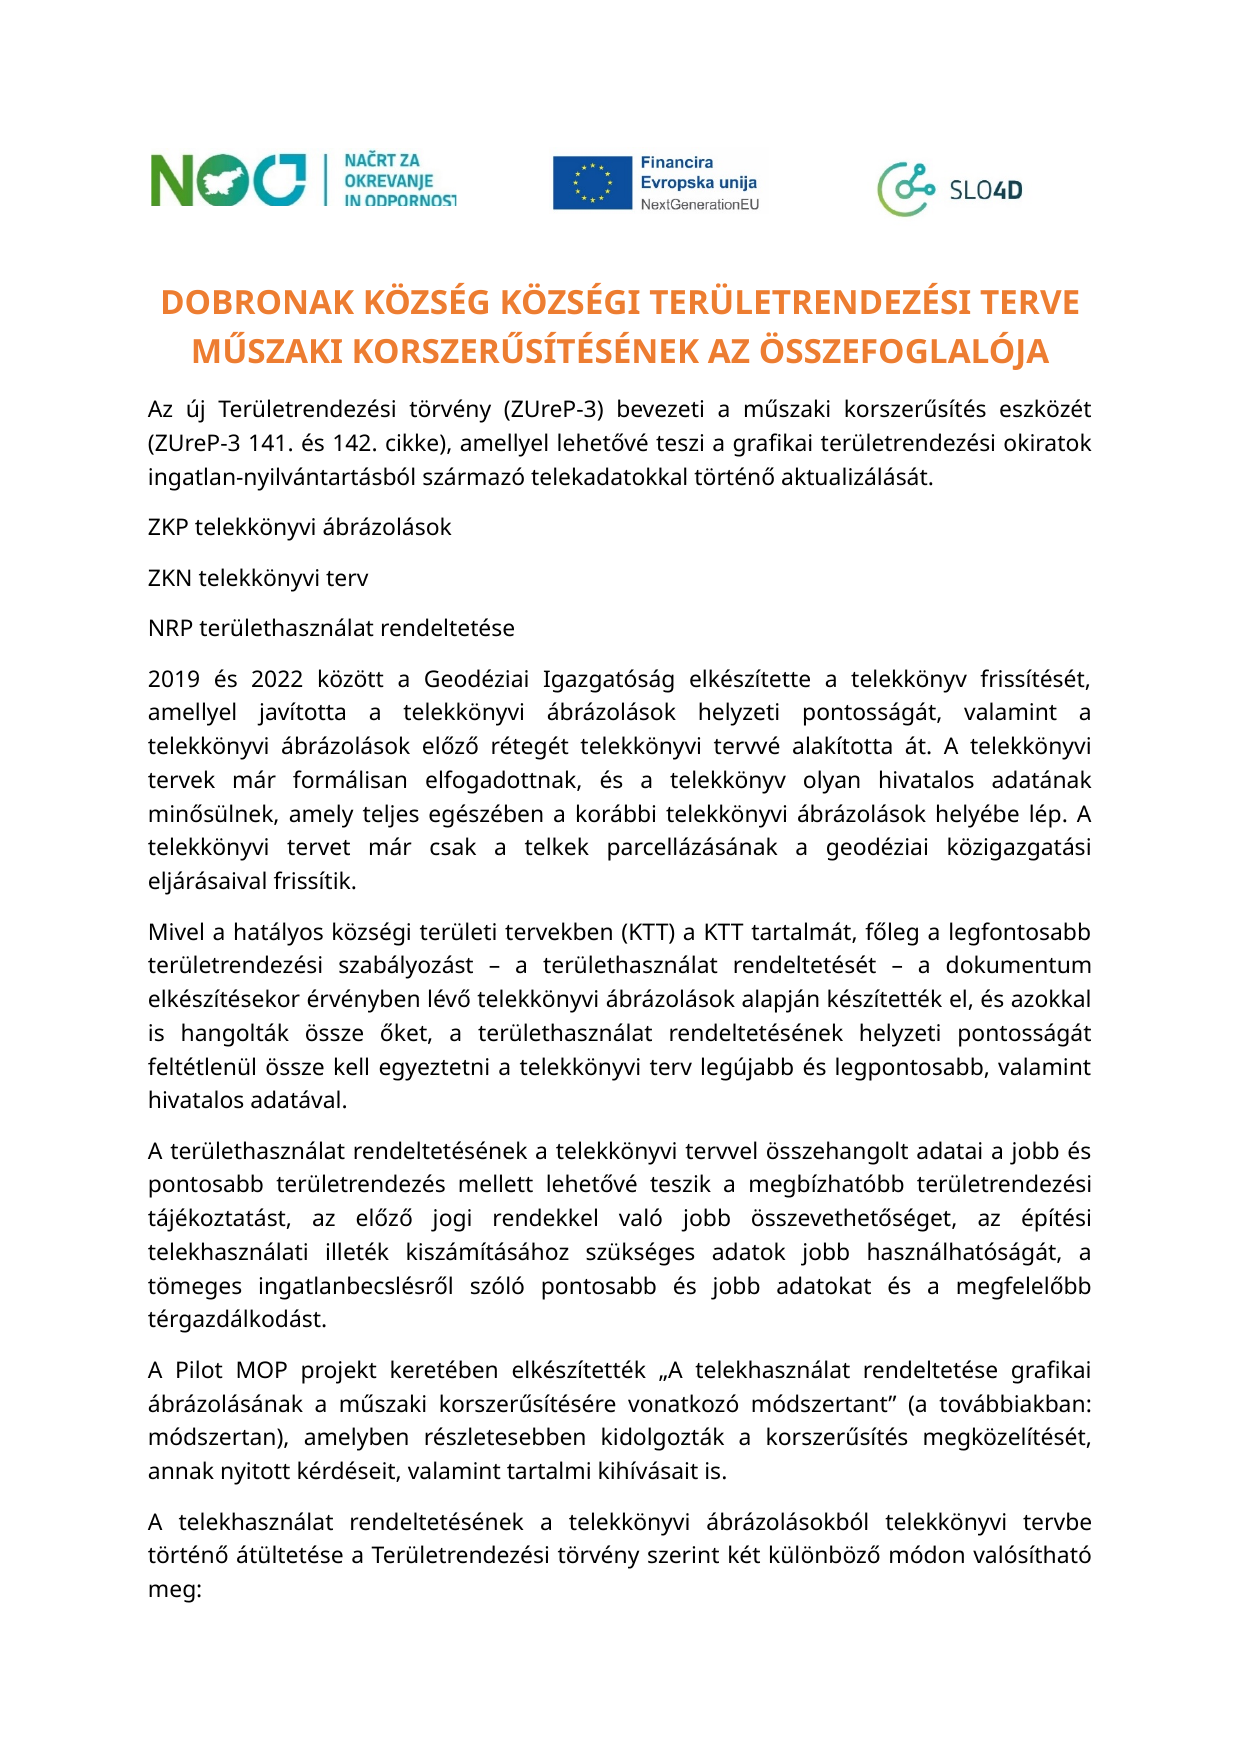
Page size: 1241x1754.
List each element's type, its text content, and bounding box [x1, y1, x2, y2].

text 2019 és 2022 között a Geodéziai Igazgatóság elkészítette a telekkönyv frissítését, amellyel javította a telekkönyvi ábrázolások helyzeti pontosságát, valamint a telekkönyvi ábrázolások előző rétegét telekkönyvi tervvé alakította át. A telekkönyvi tervek már formálisan elfogadottnak, és a telekkönyv olyan hivatalos adatának minősülnek, amely teljes egészében a korábbi telekkönyvi ábrázolások helyébe lép. A telekkönyvi tervet már csak a telkek parcellázásának a geodéziai közigazgatási eljárásaival frissítik. [148, 663, 1093, 896]
text Az új Területrendezési törvény (ZUreP-3) bevezeti a műszaki korszerűsítés eszközét (ZUreP-3 141. és 142. cikke), amellyel lehetővé teszi a grafikai területrendezési okiratok ingatlan-nyilvántartásból származó telekadatokkal történő aktualizálását. [148, 393, 1093, 492]
picture [547, 147, 769, 214]
text A telekhasználat rendeltetésének a telekkönyvi ábrázolásokból telekkönyvi tervbe történő átültetése a Területrendezési törvény szerint két különböző módon valósítható meg: [148, 1506, 1093, 1604]
text A területhasználat rendeltetésének a telekkönyvi tervvel összehangolt adatai a jobb és pontosabb területrendezés mellett lehetővé teszik a megbízhatóbb területrendezési tájékoztatást, az előző jogi rendekkel való jobb összevethetőséget, az építési telekhasználati illeték kiszámításához szükséges adatok jobb használhatóságát, a tömeges ingatlanbecslésről szóló pontosabb és jobb adatokat és a megfelelőbb térgazdálkodást. [148, 1135, 1093, 1335]
picture [150, 148, 456, 206]
text DOBRONAK KÖZSÉG KÖZSÉGI TERÜLETRENDEZÉSI TERVE MŰSZAKI KORSZERŰSÍTÉSÉNEK AZ ÖSSZEFOGLALÓJA [148, 279, 1093, 373]
text Mivel a hatályos községi területi tervekben (KTT) a KTT tartalmát, főleg a legfontosabb területrendezési szabályozást – a területhasználat rendeltetését – a dokumentum elkészítésekor érvényben lévő telekkönyvi ábrázolások alapján készítették el, és azokkal is hangolták össze őket, a területhasználat rendeltetésének helyzeti pontosságát feltétlenül össze kell egyeztetni a telekkönyvi terv legújabb és legpontosabb, valamint hivatalos adatával. [148, 916, 1093, 1116]
picture [856, 148, 1041, 228]
text NRP területhasználat rendeltetése [148, 612, 1093, 643]
text ZKP telekkönyvi ábrázolások [148, 511, 1093, 543]
text ZKN telekkönyvi terv [148, 562, 1093, 593]
text A Pilot MOP projekt keretében elkészítették „A telekhasználat rendeltetése grafikai ábrázolásának a műszaki korszerűsítésére vonatkozó módszertant” (a továbbiakban: módszertan), amelyben részletesebben kidolgozták a korszerűsítés megközelítését, annak nyitott kérdéseit, valamint tartalmi kihívásait is. [148, 1354, 1093, 1486]
